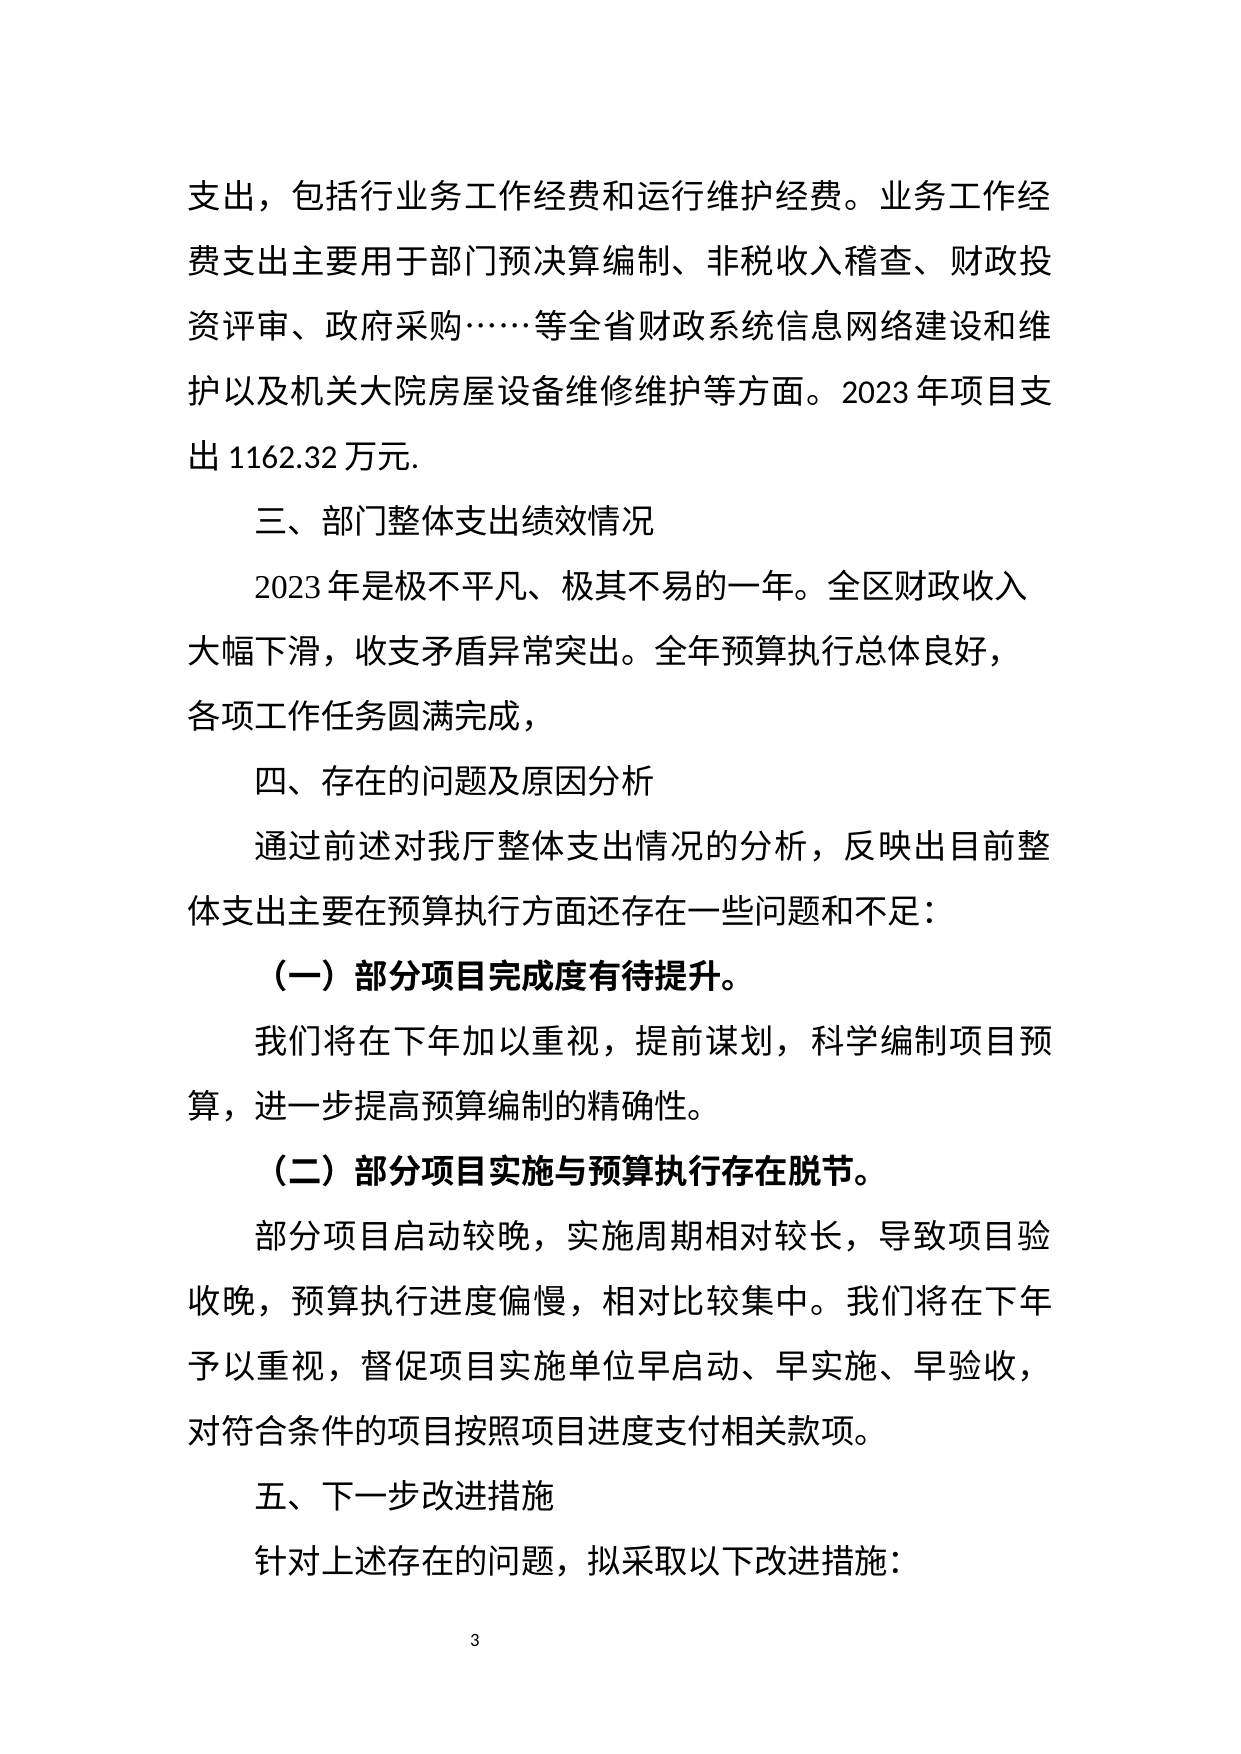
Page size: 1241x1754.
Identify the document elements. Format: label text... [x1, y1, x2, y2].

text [187, 162, 1053, 487]
list 2023年是极不平凡、极其不易的一年。全区财政收入大幅下滑，收支矛盾异常突出。全年预算执行总体良好，各项工作任务圆满完成， [187, 552, 1053, 747]
list 下一步改进措施 [187, 1462, 1053, 1527]
list 三、部门整体支出绩效情况 [187, 487, 1053, 552]
text 我们将在下年加以重视，提前谋划，科学编制项目预算，进一步提高预算编制的精确性。 [187, 1007, 1053, 1137]
text （二）部分项目实施与预算执行存在脱节。 [187, 1137, 1053, 1202]
text 针对上述存在的问题，拟采取以下改进措施： [187, 1527, 1053, 1592]
text 四、存在的问题及原因分析 [187, 747, 1053, 812]
text （一）部分项目完成度有待提升。 [187, 942, 1053, 1007]
list 部分项目启动较晚，实施周期相对较长，导致项目验收晚，预算执行进度偏慢，相对比较集中。我们将在下年予以重视，督促项目实施单位早启动、早实施、早验收，对符合条件的项目按照项目进度支付相关款项。 [187, 1202, 1053, 1462]
text 通过前述对我厅整体支出情况的分析，反映出目前整体支出主要在预算执行方面还存在一些问题和不足： [187, 812, 1053, 942]
